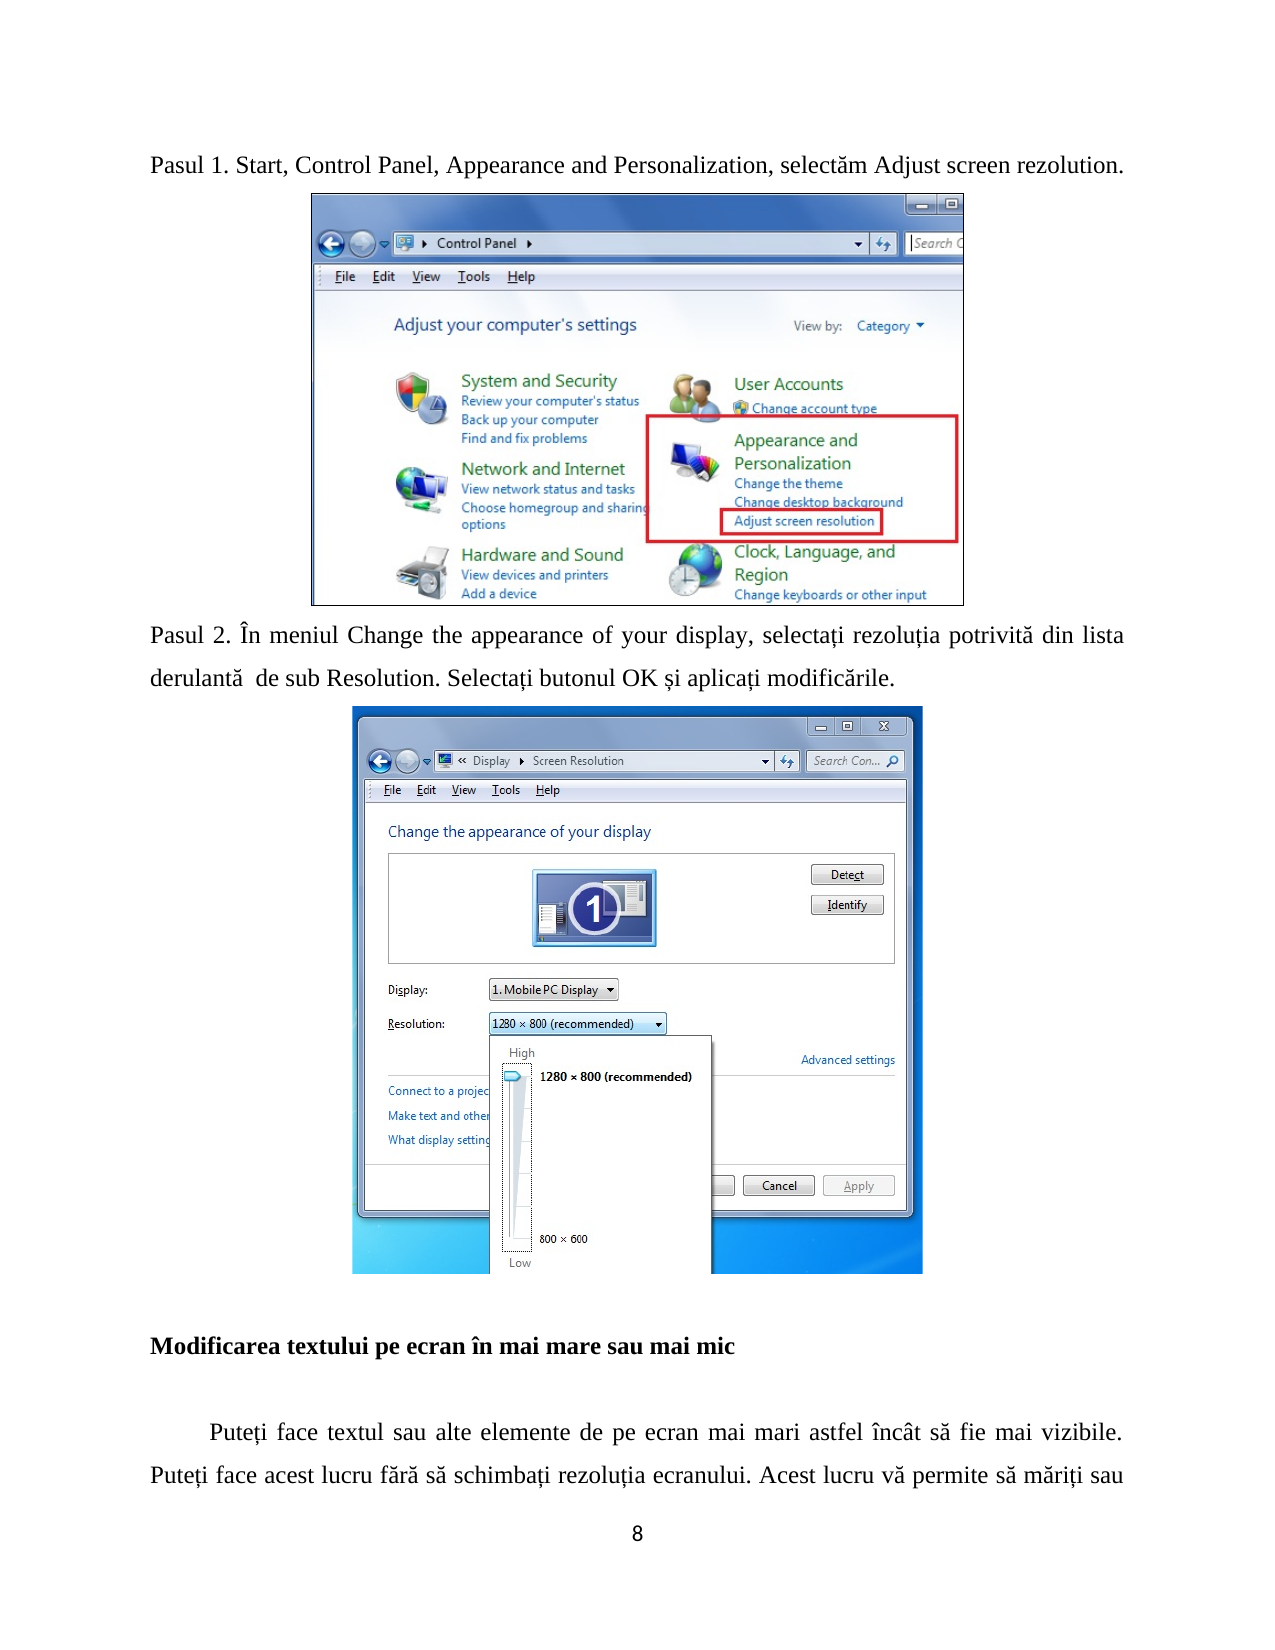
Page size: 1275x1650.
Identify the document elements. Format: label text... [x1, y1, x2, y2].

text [150, 1417, 1125, 1489]
text Pasul 2. În meniul Change the appearance of your display, selectați rezoluția potrivită din lista derulantă de sub Resolution. Selectați butonul OK și aplicați modificările. [150, 620, 1125, 692]
text Modificarea textului pe ecran în mai mare sau mai mic [150, 1331, 1125, 1360]
picture [352, 706, 923, 1274]
text Pasul 1. Start, Control Panel, Appearance and Personalization, selectăm Adjust screen rezolution. [150, 150, 1125, 179]
picture [312, 194, 963, 605]
